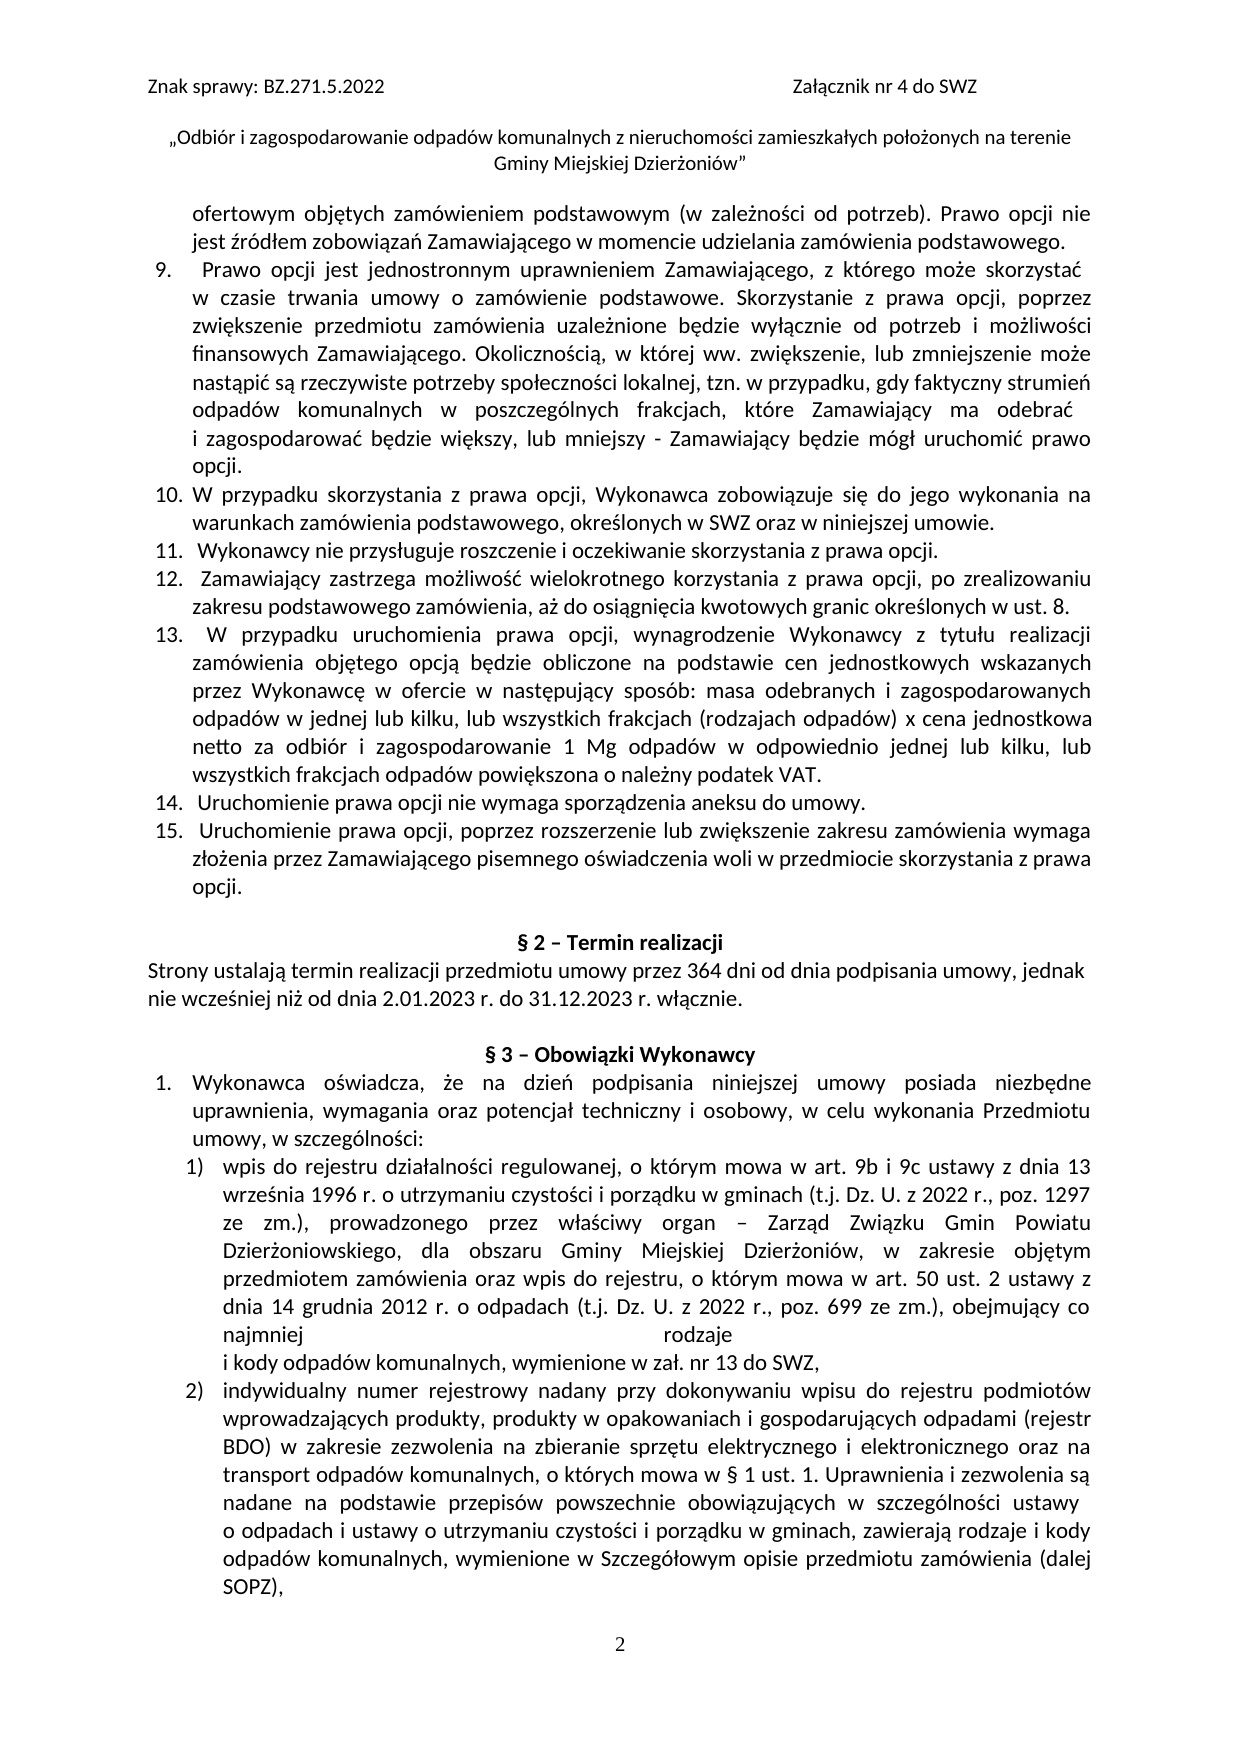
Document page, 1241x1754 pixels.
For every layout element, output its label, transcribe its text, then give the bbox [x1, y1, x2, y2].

text § 3 – Obowiązki Wykonawcy [148, 1040, 1093, 1068]
list W przypadku skorzystania z prawa opcji, Wykonawca zobowiązuje się do jego wykonania na warunkach zamówienia podstawowego, określonych w SWZ oraz w niniejszej umowie. [154, 480, 1093, 536]
list wpis do rejestru działalności regulowanej, o którym mowa w art. 9b i 9c ustawy z dnia 13 września 1996 r. o utrzymaniu czystości i porządku w gminach (t.j. Dz. U. z 2022 r., poz. 1297 ze zm.), prowadzonego przez właściwy organ – Zarząd Związku Gmin Powiatu Dzierżoniowskiego, dla obszaru Gminy Miejskiej Dzierżoniów, w zakresie objętym przedmiotem zamówienia oraz wpis do rejestru, o którym mowa w art. 50 ust. 2 ustawy z dnia 14 grudnia 2012 r. o odpadach (t.j. Dz. U. z 2022 r., poz. 699 ze zm.), obejmujący co najmniej rodzaje i kody odpadów komunalnych, wymienione w zał. nr 13 do SWZ, [185, 1152, 1093, 1376]
list Prawo opcji jest jednostronnym uprawnieniem Zamawiającego, z którego może skorzystać w czasie trwania umowy o zamówienie podstawowe. Skorzystanie z prawa opcji, poprzez zwiększenie przedmiotu zamówienia uzależnione będzie wyłącznie od potrzeb i możliwości finansowych Zamawiającego. Okolicznością, w której ww. zwiększenie, lub zmniejszenie może nastąpić są rzeczywiste potrzeby społeczności lokalnej, tzn. w przypadku, gdy faktyczny strumień odpadów komunalnych w poszczególnych frakcjach, które Zamawiający ma odebrać i zagospodarować będzie większy, lub mniejszy - Zamawiający będzie mógł uruchomić prawo opcji. [154, 256, 1093, 480]
list Uruchomienie prawa opcji, poprzez rozszerzenie lub zwiększenie zakresu zamówienia wymaga złożenia przez Zamawiającego pisemnego oświadczenia woli w przedmiocie skorzystania z prawa opcji. [154, 816, 1093, 900]
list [154, 199, 1093, 256]
list W przypadku uruchomienia prawa opcji, wynagrodzenie Wykonawcy z tytułu realizacji zamówienia objętego opcją będzie obliczone na podstawie cen jednostkowych wskazanych przez Wykonawcę w ofercie w następujący sposób: masa odebranych i zagospodarowanych odpadów w jednej lub kilku, lub wszystkich frakcjach (rodzajach odpadów) x cena jednostkowa netto za odbiór i zagospodarowanie 1 Mg odpadów w odpowiednio jednej lub kilku, lub wszystkich frakcjach odpadów powiększona o należny podatek VAT. [154, 620, 1093, 788]
list Wykonawcy nie przysługuje roszczenie i oczekiwanie skorzystania z prawa opcji. [154, 536, 1093, 564]
list indywidualny numer rejestrowy nadany przy dokonywaniu wpisu do rejestru podmiotów wprowadzających produkty, produkty w opakowaniach i gospodarujących odpadami (rejestr BDO) w zakresie zezwolenia na zbieranie sprzętu elektrycznego i elektronicznego oraz na transport odpadów komunalnych, o których mowa w § 1 ust. 1. Uprawnienia i zezwolenia są nadane na podstawie przepisów powszechnie obowiązujących w szczególności ustawy o odpadach i ustawy o utrzymaniu czystości i porządku w gminach, zawierają rodzaje i kody odpadów komunalnych, wymienione w Szczegółowym opisie przedmiotu zamówienia (dalej SOPZ), [185, 1376, 1093, 1601]
text Strony ustalają termin realizacji przedmiotu umowy przez 364 dni od dnia podpisania umowy, jednak nie wcześniej niż od dnia 2.01.2023 r. do 31.12.2023 r. włącznie. [148, 956, 1093, 1012]
text § 2 – Termin realizacji [148, 928, 1093, 956]
list Uruchomienie prawa opcji nie wymaga sporządzenia aneksu do umowy. [154, 788, 1093, 816]
list Wykonawca oświadcza, że na dzień podpisania niniejszej umowy posiada niezbędne uprawnienia, wymagania oraz potencjał techniczny i osobowy, w celu wykonania Przedmiotu umowy, w szczególności: [154, 1068, 1093, 1152]
list Zamawiający zastrzega możliwość wielokrotnego korzystania z prawa opcji, po zrealizowaniu zakresu podstawowego zamówienia, aż do osiągnięcia kwotowych granic określonych w ust. 8. [154, 564, 1093, 620]
